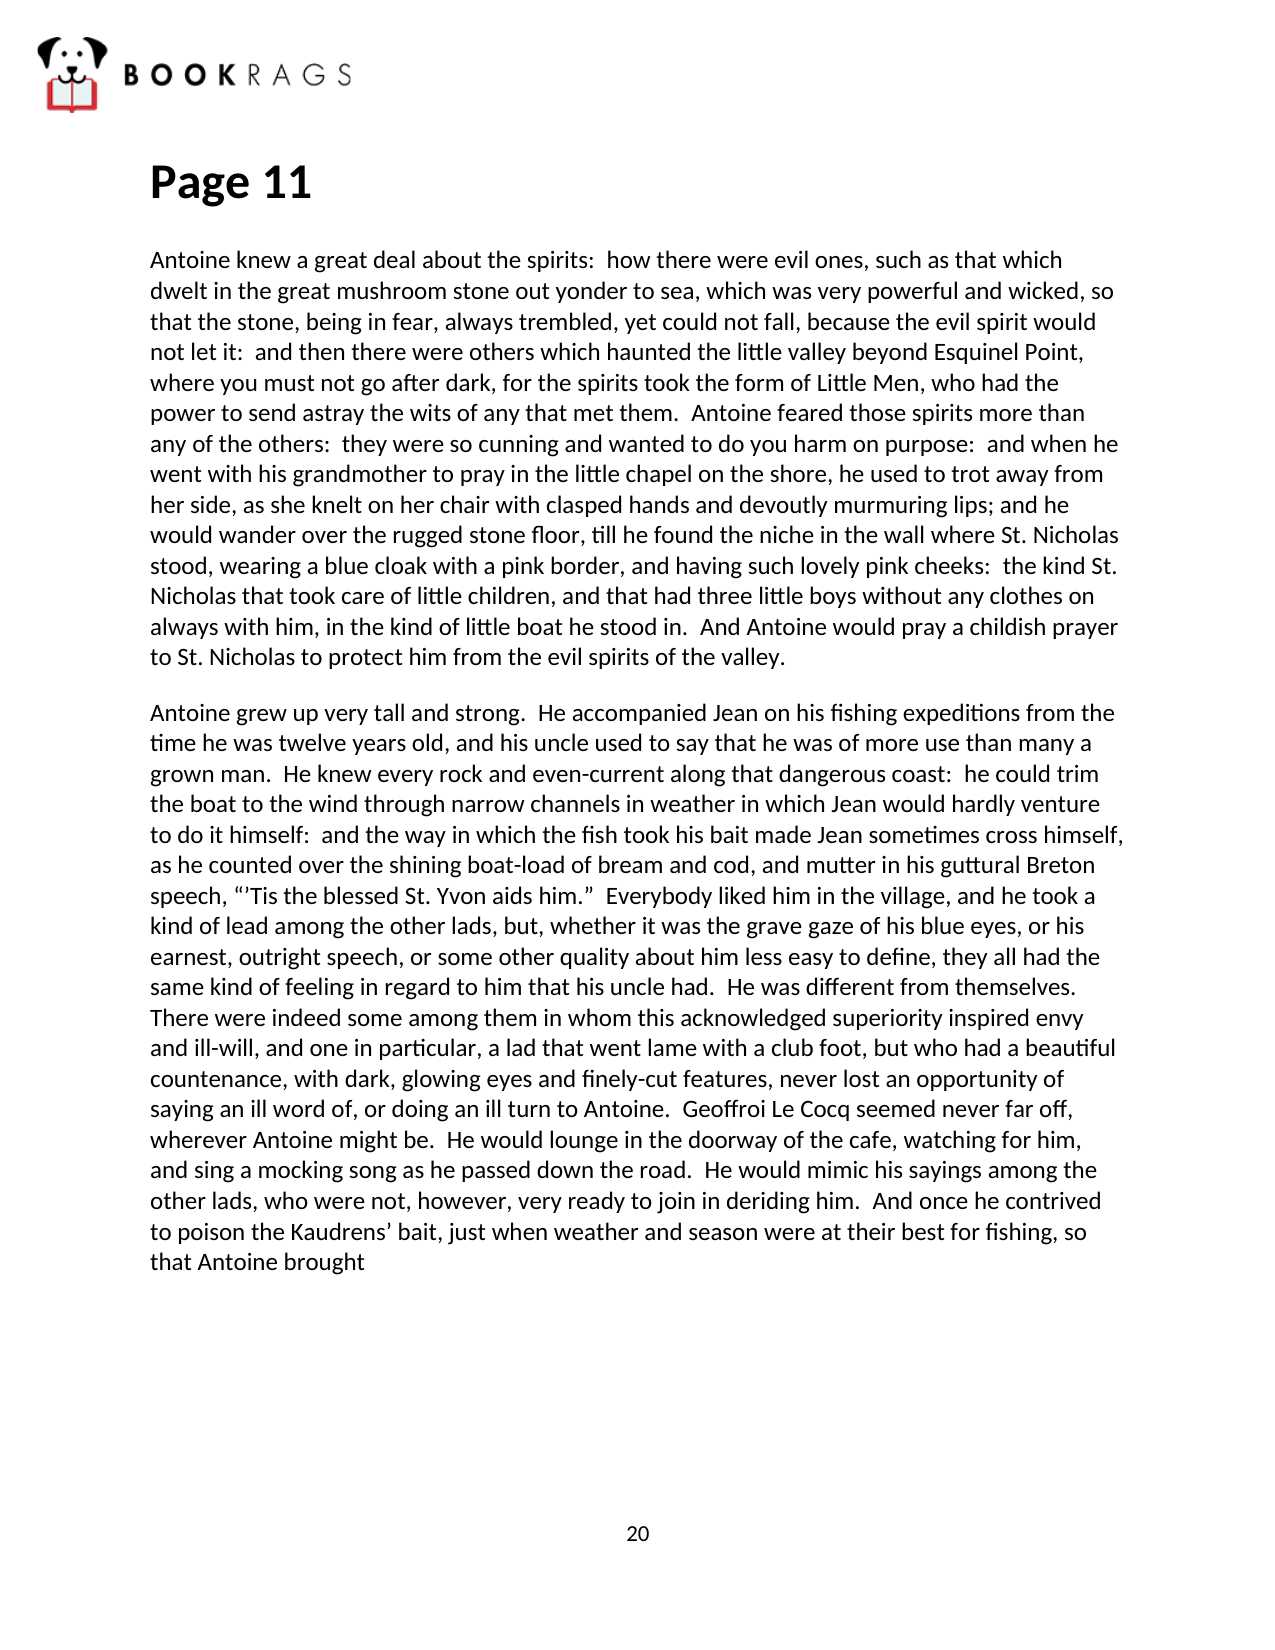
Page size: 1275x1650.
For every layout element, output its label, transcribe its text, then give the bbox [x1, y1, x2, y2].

text Antoine grew up very tall and strong. He accompanied Jean on his fishing expeditions from the time he was twelve years old, and his uncle used to say that he was of more use than many a grown man. He knew every rock and even-current along that dangerous coast: he could trim the boat to the wind through narrow channels in weather in which Jean would hardly venture to do it himself: and the way in which the fish took his bait made Jean sometimes cross himself, as he counted over the shining boat-load of bream and cod, and mutter in his guttural Breton speech, “’Tis the blessed St. Yvon aids him.” Everybody liked him in the village, and he took a kind of lead among the other lads, but, whether it was the grave gaze of his blue eyes, or his earnest, outright speech, or some other quality about him less easy to define, they all had the same kind of feeling in regard to him that his uncle had. He was different from themselves. There were indeed some among them in whom this acknowledged superiority inspired envy and ill-will, and one in particular, a lad that went lame with a club foot, but who had a beautiful countenance, with dark, glowing eyes and finely-cut features, never lost an opportunity of saying an ill word of, or doing an ill turn to Antoine. Geoffroi Le Cocq seemed never far off, wherever Antoine might be. He would lounge in the doorway of the cafe, watching for him, and sing a mocking song as he passed down the road. He would mimic his sayings among the other lads, who were not, however, very ready to join in deriding him. And once he contrived to poison the Kaudrens’ bait, just when weather and season were at their best for fishing, so that Antoine brought [150, 697, 1125, 1277]
picture [37, 37, 351, 113]
text Page 11 [150, 150, 1125, 211]
text Antoine knew a great deal about the spirits: how there were evil ones, such as that which dwelt in the great mushroom stone out yonder to sea, which was very powerful and wicked, so that the stone, being in fear, always trembled, yet could not fall, because the evil spirit would not let it: and then there were others which haunted the little valley beyond Esquinel Point, where you must not go after dark, for the spirits took the form of Little Men, who had the power to send astray the wits of any that met them. Antoine feared those spirits more than any of the others: they were so cunning and wanted to do you harm on purpose: and when he went with his grandmother to pray in the little chapel on the shore, he used to trot away from her side, as she knelt on her chair with clasped hands and devoutly murmuring lips; and he would wander over the rugged stone floor, till he found the niche in the wall where St. Nicholas stood, wearing a blue cloak with a pink border, and having such lovely pink cheeks: the kind St. Nicholas that took care of little children, and that had three little boys without any clothes on always with him, in the kind of little boat he stood in. And Antoine would pray a childish prayer to St. Nicholas to protect him from the evil spirits of the valley. [150, 244, 1125, 672]
